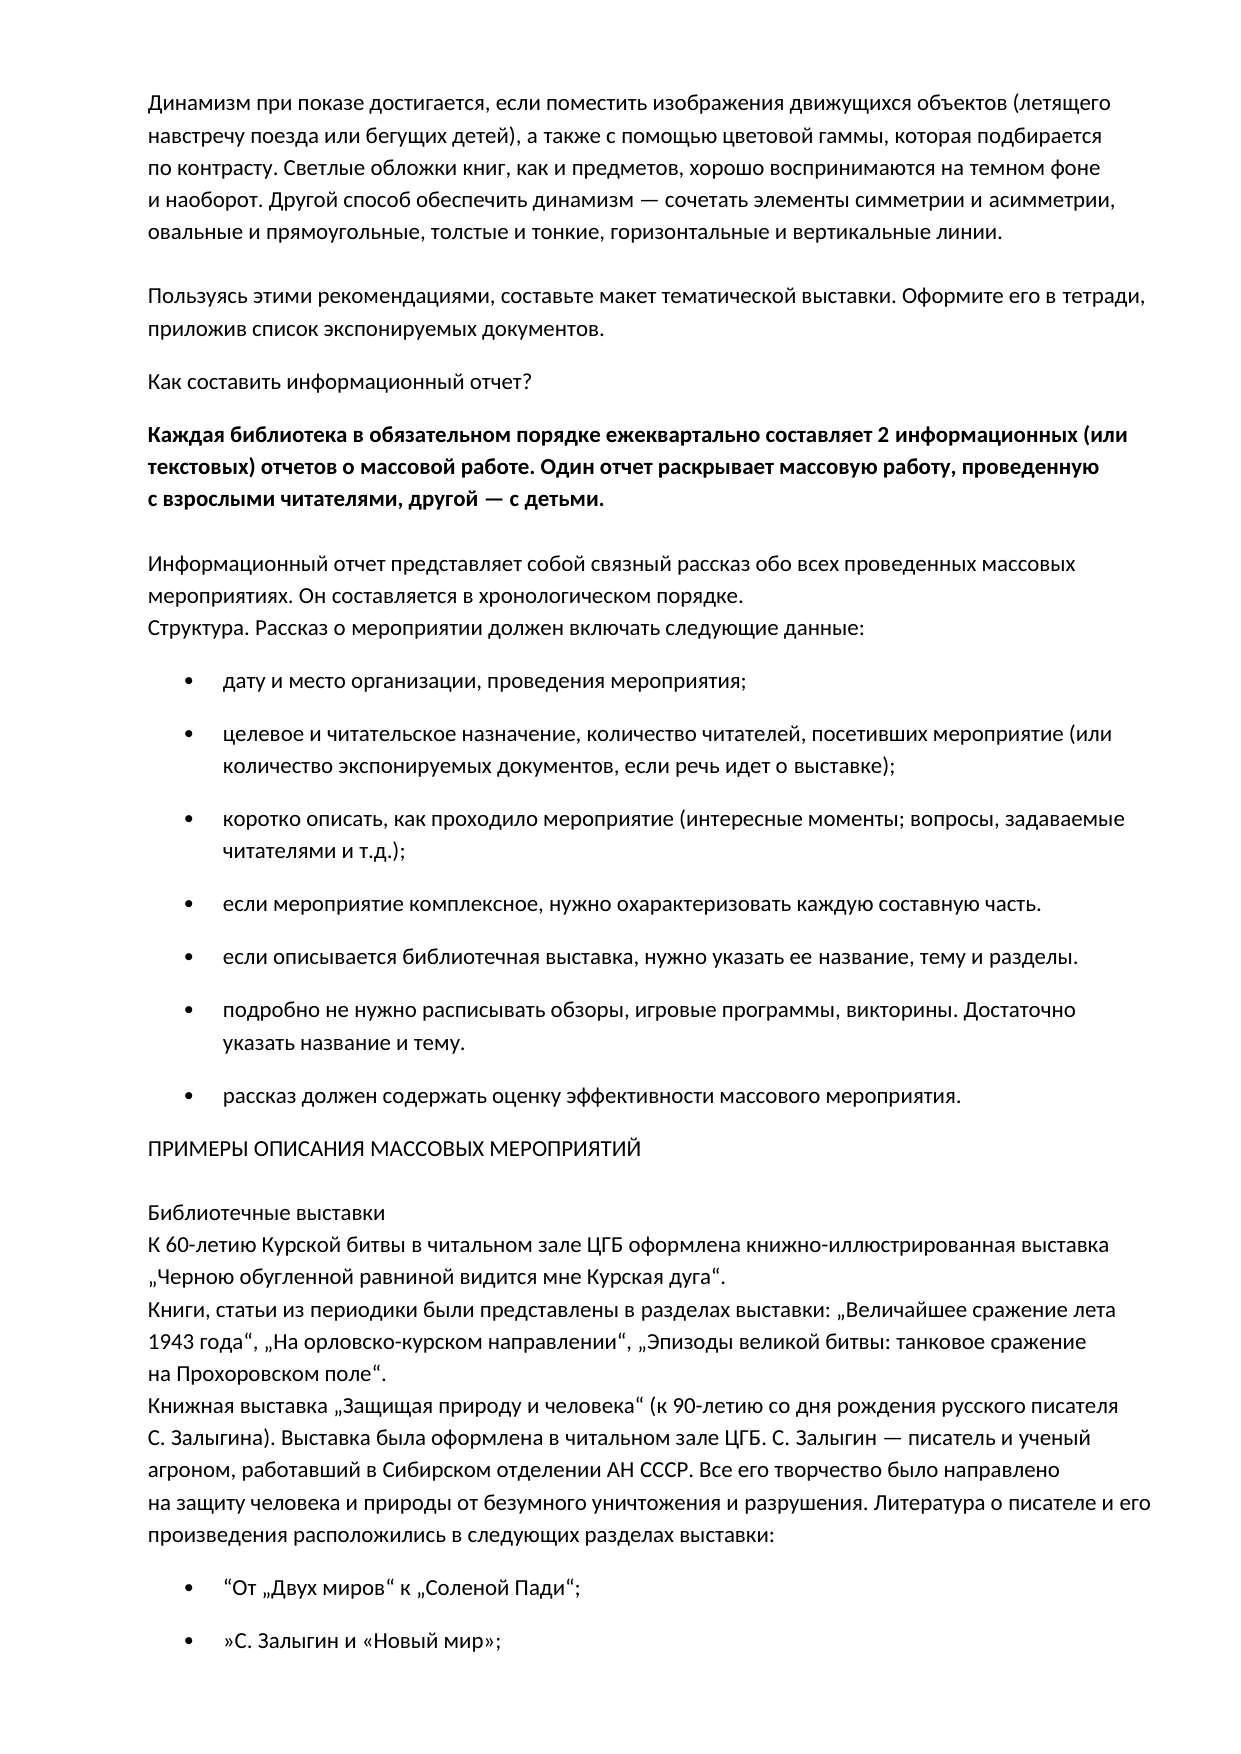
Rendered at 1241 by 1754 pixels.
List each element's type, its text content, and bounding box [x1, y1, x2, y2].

text ПРИМЕРЫ ОПИСАНИЯ МАССОВЫХ МЕРОПРИЯТИЙ Библиотечные выставки К 60-летию Курской битвы в читальном зале ЦГБ оформлена книжно-иллюстрированная выставка „Черною обугленной равниной видится мне Курская дуга“. Книги, статьи из периодики были представлены в разделах выставки: „Величайшее сражение лета 1943 года“, „На орловско-курском направлении“, „Эпизоды великой битвы: танковое сражение на Прохоровском поле“. Книжная выставка „Защищая природу и человека“ (к 90-летию со дня рождения русского писателя С. Залыгина). Выставка была оформлена в читальном зале ЦГБ. С. Залыгин — писатель и ученый агроном, работавший в Сибирском отделении АН СССР. Все его творчество было направлено на защиту человека и природы от безумного уничтожения и разрушения. Литература о писателе и его произведения расположились в следующих разделах выставки: [148, 1134, 1152, 1548]
list подробно не нужно расписывать обзоры, игровые программы, викторины. Достаточно указать название и тему. [185, 996, 1152, 1056]
text Как составить информационный отчет? [148, 367, 1152, 395]
list рассказ должен содержать оценку эффективности массового мероприятия. [185, 1081, 1152, 1109]
list если мероприятие комплексное, нужно охарактеризовать каждую составную часть. [185, 889, 1152, 917]
list дату и место организации, проведения мероприятия; [185, 666, 1152, 694]
list »С. Залыгин и «Новый мир»; [185, 1626, 1152, 1654]
list “От „Двух миров“ к „Соленой Пади“; [185, 1573, 1152, 1601]
list целевое и читательское назначение, количество читателей, посетивших мероприятие (или количество экспонируемых документов, если речь идет о выставке); [185, 719, 1152, 779]
list если описывается библиотечная выставка, нужно указать ее название, тему и разделы. [185, 942, 1152, 971]
list коротко описать, как проходило мероприятие (интересные моменты; вопросы, задаваемые читателями и т.д.); [185, 804, 1152, 864]
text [148, 88, 1152, 342]
text Каждая библиотека в обязательном порядке ежеквартально составляет 2 информационных (или текстовых) отчетов о массовой работе. Один отчет раскрывает массовую работу, проведенную с взрослыми читателями, другой — с детьми. Информационный отчет представляет собой связный рассказ обо всех проведенных массовых мероприятиях. Он составляется в хронологическом порядке. Структура. Рассказ о мероприятии должен включать следующие данные: [148, 420, 1152, 641]
